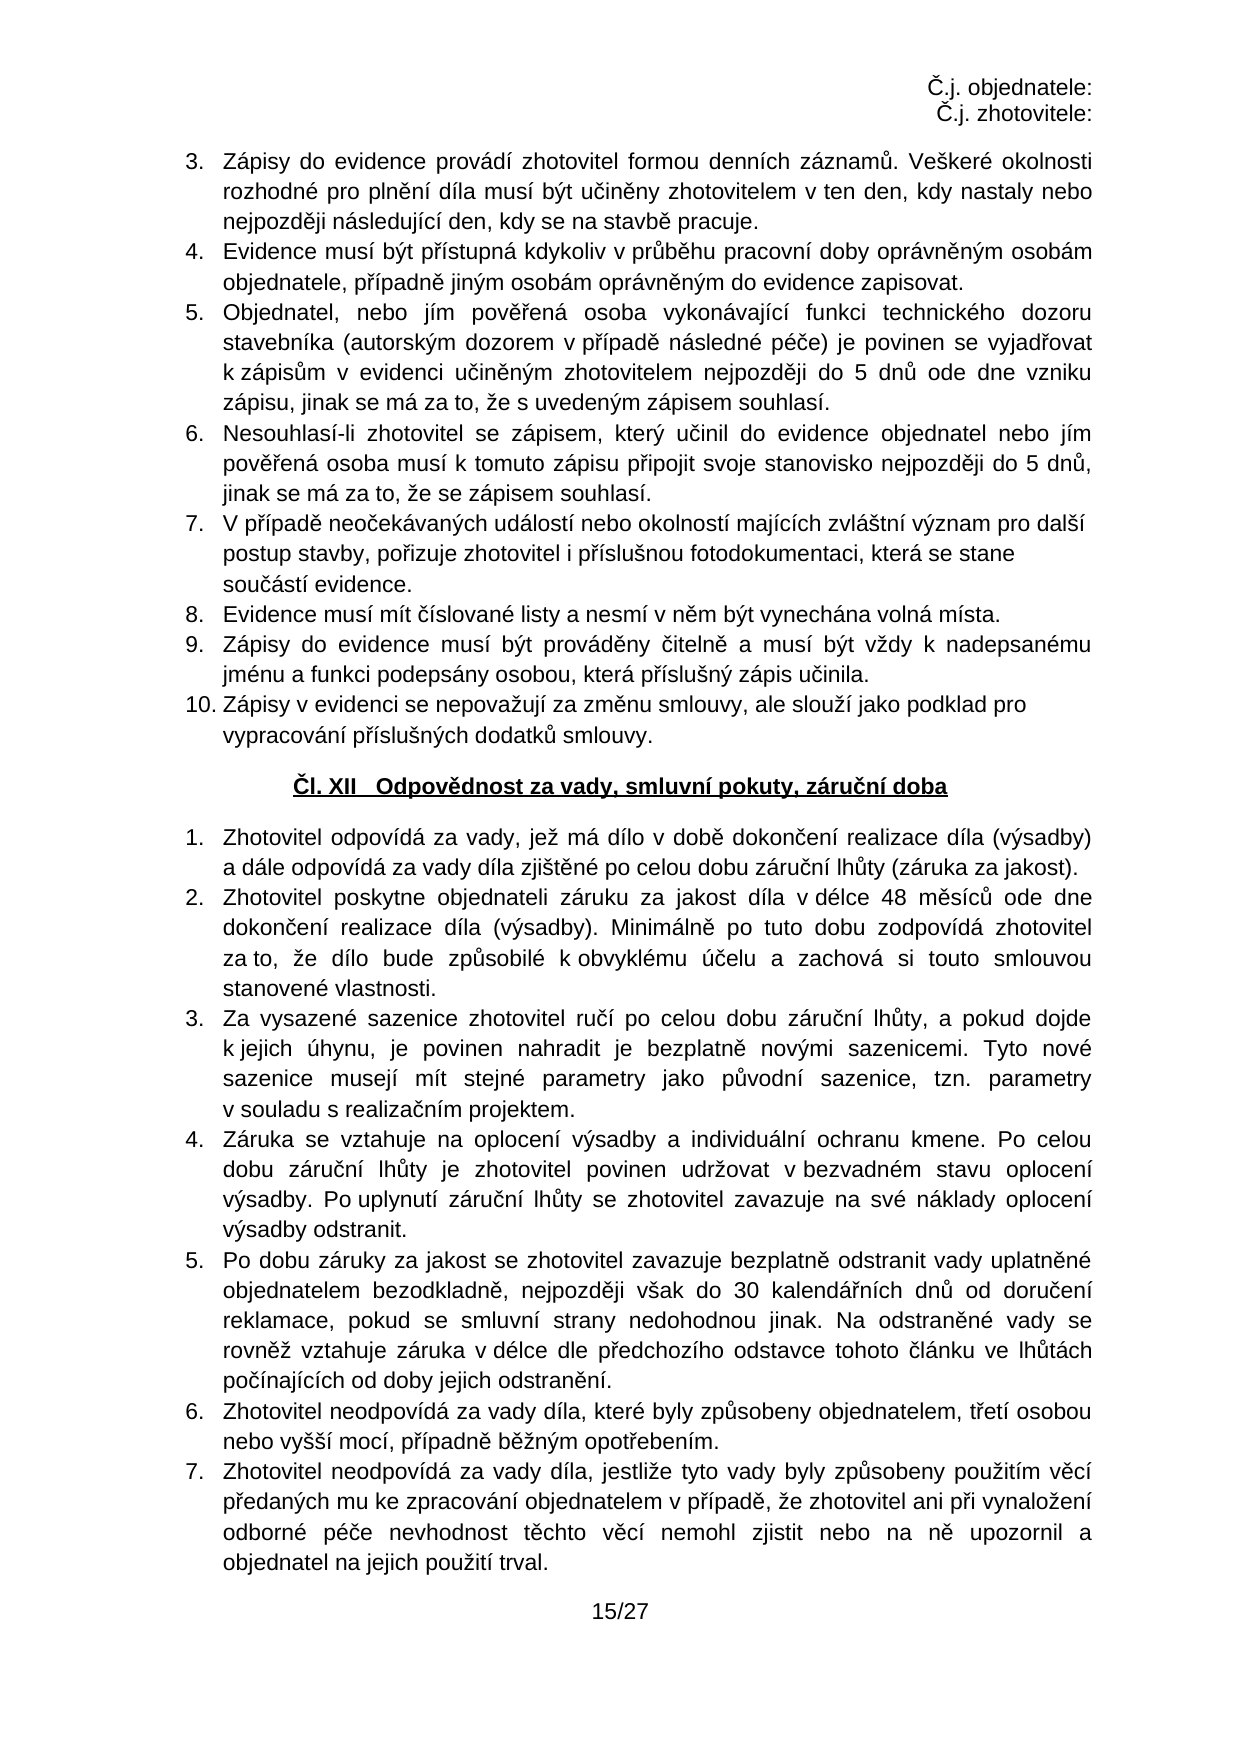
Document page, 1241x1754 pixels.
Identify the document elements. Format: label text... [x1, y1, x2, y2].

list Zhotovitel odpovídá za vady, jež má dílo v době dokončení realizace díla (výsadby) a dále odpovídá za vady díla zjištěné po celou dobu záruční lhůty (záruka za jakost). [185, 824, 1093, 880]
list Evidence musí mít číslované listy a nesmí v něm být vynechána volná místa. [185, 601, 1093, 627]
list Evidence musí být přístupná kdykoliv v průběhu pracovní doby oprávněným osobám objednatele, případně jiným osobám oprávněným do evidence zapisovat. [185, 238, 1093, 295]
list Zápisy do evidence provádí zhotovitel formou denních záznamů. Veškeré okolnosti rozhodné pro plnění díla musí být učiněny zhotovitelem v ten den, kdy nastaly nebo nejpozději následující den, kdy se na stavbě pracuje. [185, 148, 1093, 234]
text Čl. XII Odpovědnost za vady, smluvní pokuty, záruční doba [148, 773, 1093, 799]
list Zápisy v evidenci se nepovažují za změnu smlouvy, ale slouží jako podklad pro vypracování příslušných dodatků smlouvy. [185, 691, 1093, 748]
list Zhotovitel neodpovídá za vady díla, jestliže tyto vady byly způsobeny použitím věcí předaných mu ke zpracování objednatelem v případě, že zhotovitel ani při vynaložení odborné péče nevhodnost těchto věcí nemohl zjistit nebo na ně upozornil a objednatel na jejich použití trval. [185, 1458, 1093, 1575]
list Záruka se vztahuje na oplocení výsadby a individuální ochranu kmene. Po celou dobu záruční lhůty je zhotovitel povinen udržovat v bezvadném stavu oplocení výsadby. Po uplynutí záruční lhůty se zhotovitel zavazuje na své náklady oplocení výsadby odstranit. [185, 1126, 1093, 1243]
list Zápisy do evidence musí být prováděny čitelně a musí být vždy k nadepsanému jménu a funkci podepsány osobou, která příslušný zápis učinila. [185, 631, 1093, 687]
list Objednatel, nebo jím pověřená osoba vykonávající funkci technického dozoru stavebníka (autorským dozorem v případě následné péče) je povinen se vyjadřovat k zápisům v evidenci učiněným zhotovitelem nejpozději do 5 dnů ode dne vzniku zápisu, jinak se má za to, že s uvedeným zápisem souhlasí. [185, 299, 1093, 416]
list Za vysazené sazenice zhotovitel ručí po celou dobu záruční lhůty, a pokud dojde k jejich úhynu, je povinen nahradit je bezplatně novými sazenicemi. Tyto nové sazenice musejí mít stejné parametry jako původní sazenice, tzn. parametry v souladu s realizačním projektem. [185, 1005, 1093, 1122]
list Po dobu záruky za jakost se zhotovitel zavazuje bezplatně odstranit vady uplatněné objednatelem bezodkladně, nejpozději však do 30 kalendářních dnů od doručení reklamace, pokud se smluvní strany nedohodnou jinak. Na odstraněné vady se rovněž vztahuje záruka v délce dle předchozího odstavce tohoto článku ve lhůtách počínajících od doby jejich odstranění. [185, 1247, 1093, 1394]
list V případě neočekávaných událostí nebo okolností majících zvláštní význam pro další postup stavby, pořizuje zhotovitel i příslušnou fotodokumentaci, která se stane součástí evidence. [185, 510, 1093, 597]
list Zhotovitel neodpovídá za vady díla, které byly způsobeny objednatelem, třetí osobou nebo vyšší mocí, případně běžným opotřebením. [185, 1398, 1093, 1454]
list Zhotovitel poskytne objednateli záruku za jakost díla v délce 48 měsíců ode dne dokončení realizace díla (výsadby). Minimálně po tuto dobu zodpovídá zhotovitel za to, že dílo bude způsobilé k obvyklému účelu a zachová si touto smlouvou stanovené vlastnosti. [185, 884, 1093, 1001]
list Nesouhlasí-li zhotovitel se zápisem, který učinil do evidence objednatel nebo jím pověřená osoba musí k tomuto zápisu připojit svoje stanovisko nejpozději do 5 dnů, jinak se má za to, že se zápisem souhlasí. [185, 419, 1093, 506]
